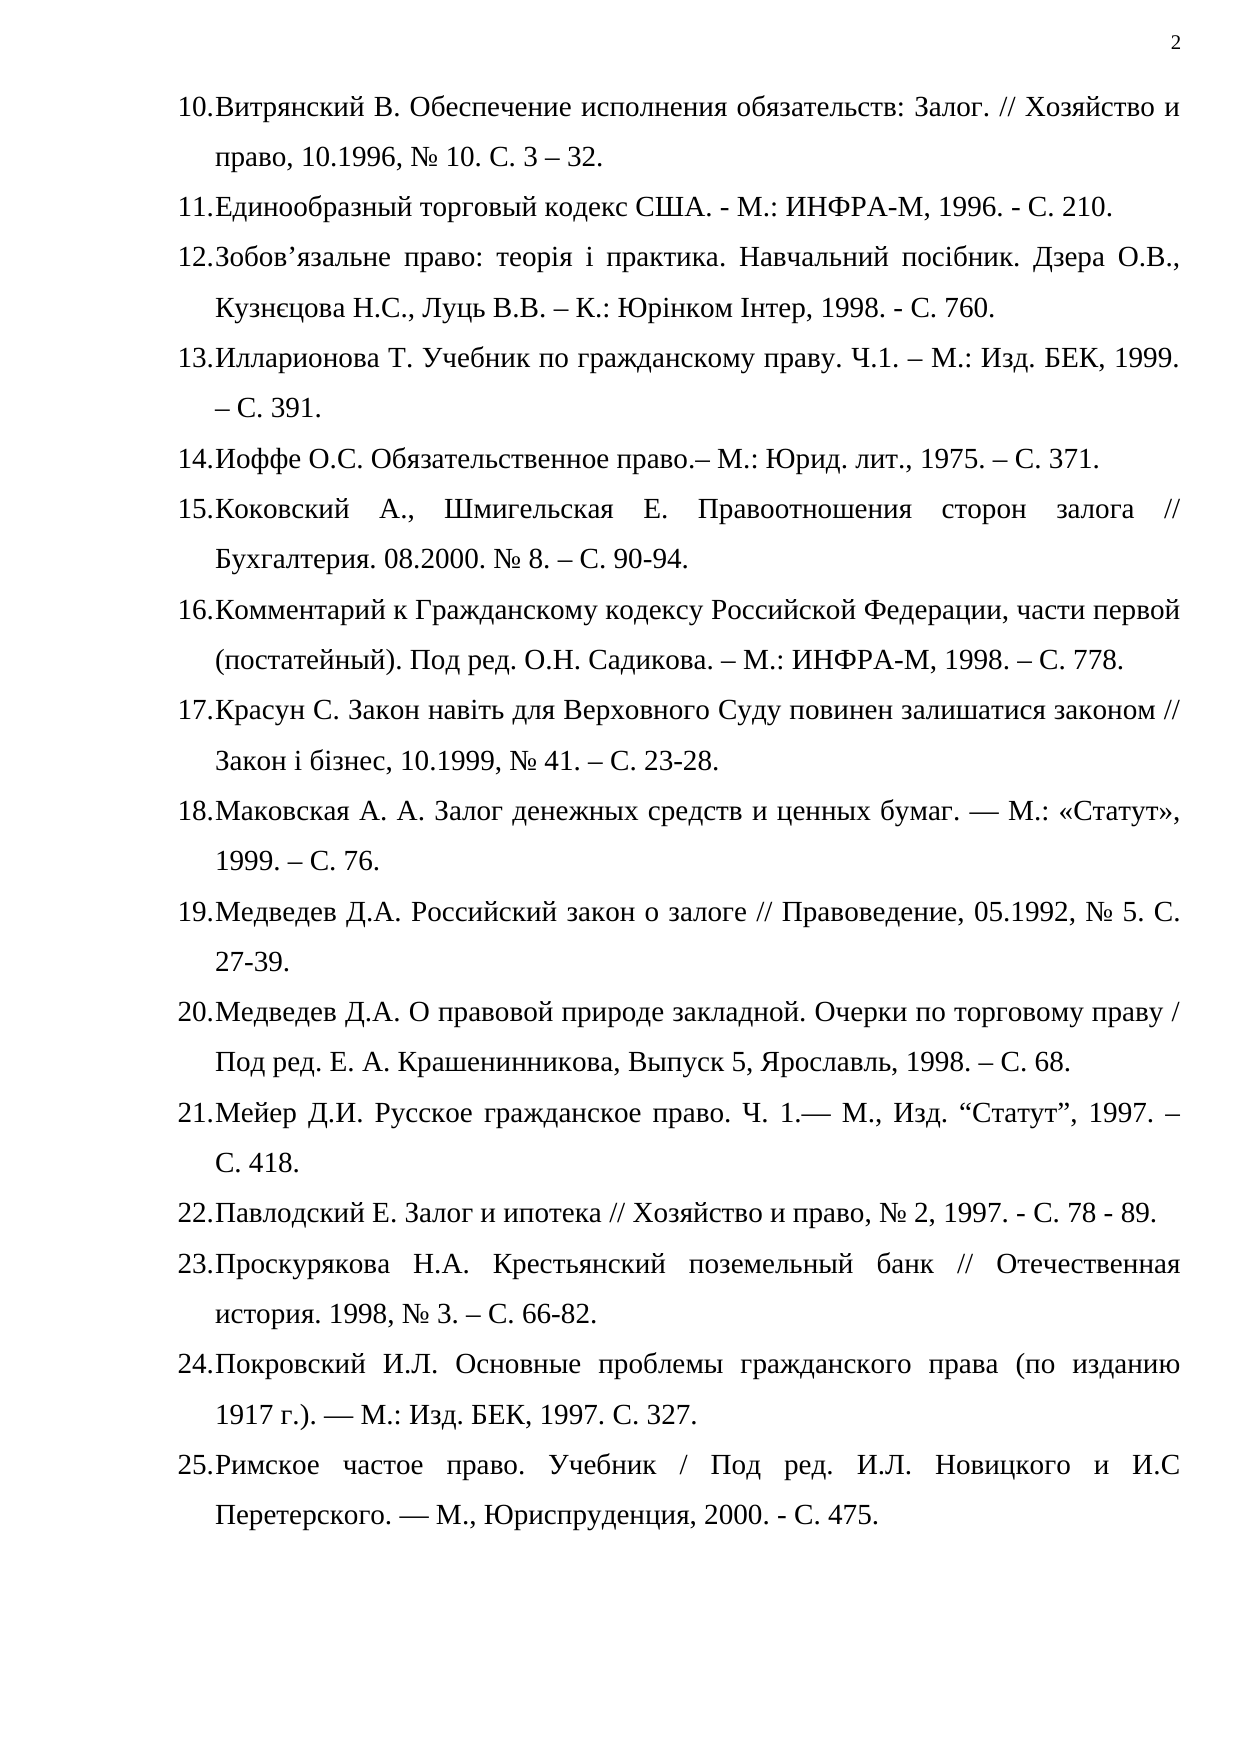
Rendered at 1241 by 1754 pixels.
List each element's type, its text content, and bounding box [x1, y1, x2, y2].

list Единообразный торговый кодекс США. - М.: ИНФРА-М, 1996. - С. 210. [177, 189, 1181, 223]
list Красун С. Закон навіть для Верховного Суду повинен залишатися законом // Закон і бізнес, 10.1999, № 41. – С. 23-28. [177, 692, 1181, 776]
list Зобов’язальне право: теорія і практика. Навчальний посібник. Дзера О.В., Кузнєцова Н.С., Луць В.В. – К.: Юрінком Інтер, 1998. - С. 760. [177, 239, 1181, 323]
list Илларионова Т. Учебник по гражданскому праву. Ч.1. – М.: Изд. БЕК, 1999. – С. 391. [177, 340, 1181, 424]
list Мейер Д.И. Русское гражданское право. Ч. 1.— М., Изд. “Статут”, 1997. – С. 418. [177, 1095, 1181, 1179]
list Иоффе О.С. Обязательственное право.– М.: Юрид. лит., 1975. – С. 371. [177, 441, 1181, 474]
list Проскурякова Н.А. Крестьянский поземельный банк // Отечественная история. 1998, № 3. – С. 66-82. [177, 1246, 1181, 1330]
list Медведев Д.А. О правовой природе закладной. Очерки по торговому праву / Под ред. Е. А. Крашенинникова, Выпуск 5, Ярославль, 1998. – С. 68. [177, 994, 1181, 1078]
list Коковский А., Шмигельская Е. Правоотношения сторон залога // Бухгалтерия. 08.2000. № 8. – С. 90-94. [177, 491, 1181, 575]
list Комментарий к Гражданскому кодексу Российской Федерации, части первой (постатейный). Под ред. О.Н. Садикова. – М.: ИНФРА-М, 1998. – С. 778. [177, 592, 1181, 676]
list Маковская А. А. Залог денежных средств и ценных бумаг. — М.: «Статут», 1999. – С. 76. [177, 793, 1181, 877]
list Витрянский В. Обеспечение исполнения обязательств: Залог. // Хозяйство и право, 10.1996, № 10. С. 3 – 32. [177, 89, 1181, 172]
list Медведев Д.А. Российский закон о залоге // Правоведение, 05.1992, № 5. С. 27-39. [177, 894, 1181, 977]
list Римское частое право. Учебник / Под ред. И.Л. Новицкого и И.С Перетерского. — М., Юриспруденция, 2000. - С. 475. [177, 1447, 1181, 1531]
list Павлодский Е. Залог и ипотека // Хозяйство и право, № 2, 1997. - С. 78 - 89. [177, 1196, 1181, 1229]
list Покровский И.Л. Основные проблемы гражданского права (по изданию 1917 г.). — М.: Изд. БЕК, 1997. С. 327. [177, 1346, 1181, 1430]
